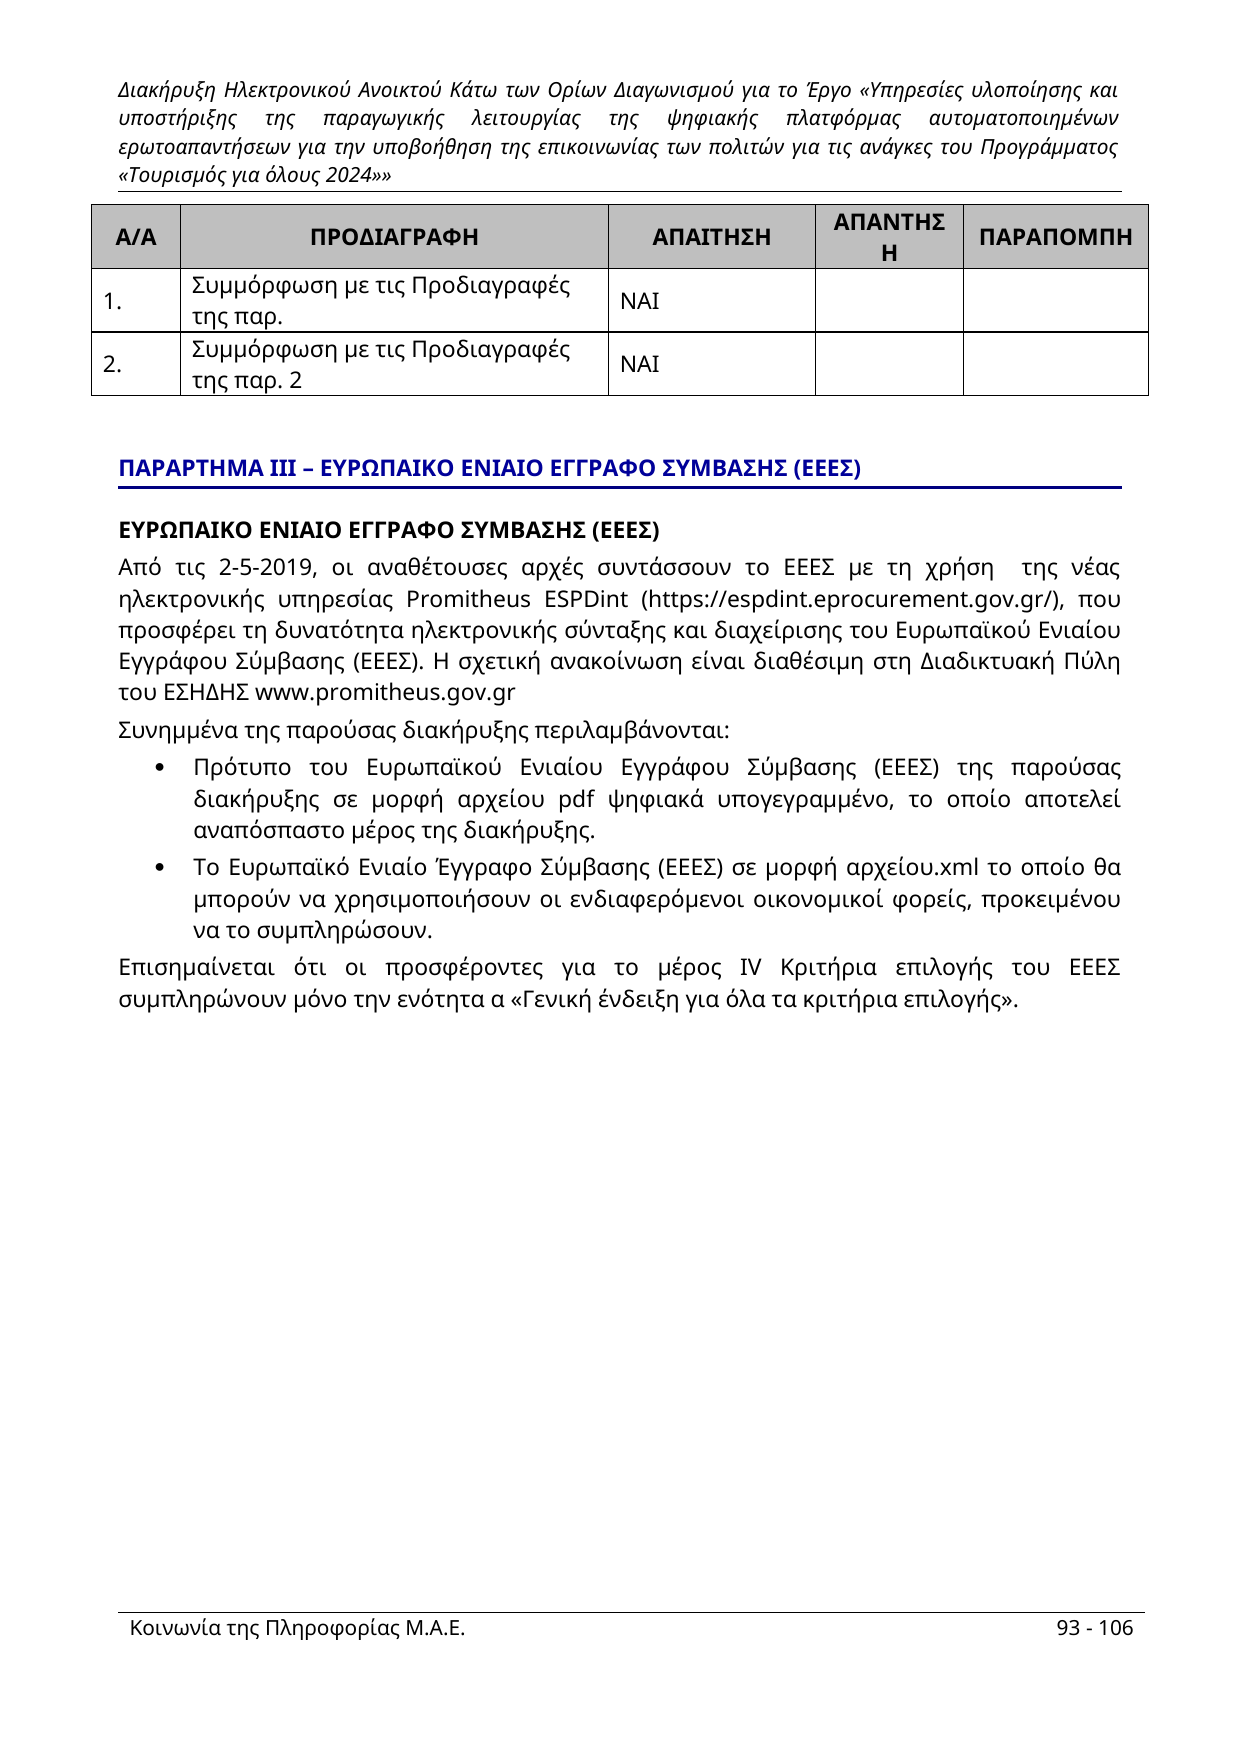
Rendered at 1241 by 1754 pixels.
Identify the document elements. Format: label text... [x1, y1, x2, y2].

table_cell ΝΑΙ [609, 269, 815, 331]
list Πρότυπο του Ευρωπαϊκού Ενιαίου Εγγράφου Σύμβασης (ΕΕΕΣ) της παρούσας διακήρυξης σε μορφή αρχείου pdf ψηφιακά υπογεγραμμένο, το οποίο αποτελεί αναπόσπαστο μέρος της διακήρυξης. [156, 751, 1122, 845]
text Συνημμένα της παρούσας διακήρυξης περιλαμβάνονται: [118, 714, 1122, 745]
subtitle ΠΑΡΑΡΤΗΜΑ ΙΙI – ΕΥΡΩΠΑΙΚΟ ΕΝΙΑΙΟ ΕΓΓΡΑΦΟ ΣΥΜΒΑΣΗΣ (ΕΕΕΣ) [118, 452, 1122, 486]
table_header Α/Α [92, 205, 180, 268]
table_header ΠΑΡΑΠΟΜΠΗ [964, 205, 1148, 268]
text Από τις 2-5-2019, οι αναθέτουσες αρχές συντάσσουν το ΕΕΕΣ με τη χρήση της νέας ηλεκτρονικής υπηρεσίας Promitheus ESPDint (https://espdint.eprocurement.gov.gr/), που προσφέρει τη δυνατότητα ηλεκτρονικής σύνταξης και διαχείρισης του Ευρωπαϊκού Ενιαίου Εγγράφου Σύμβασης (ΕΕΕΣ). Η σχετική ανακοίνωση είναι διαθέσιμη στη Διαδικτυακή Πύλη του ΕΣΗΔΗΣ www.promitheus.gov.gr [118, 551, 1122, 707]
table_cell Συμμόρφωση με τις Προδιαγραφές της παρ. 0 [181, 269, 608, 331]
subtitle ΕΥΡΩΠΑΙΚΟ ΕΝΙΑΙΟ ΕΓΓΡΑΦΟ ΣΥΜΒΑΣΗΣ (ΕΕΕΣ) [118, 514, 1122, 545]
table_cell [816, 333, 963, 395]
table_cell [92, 333, 180, 395]
table_cell [816, 269, 963, 331]
table_header ΑΠΑΙΤΗΣΗ [609, 205, 815, 268]
table_header ΠΡΟΔΙΑΓΡΑΦΗ [181, 205, 608, 268]
text Επισημαίνεται ότι οι προσφέροντες για το μέρος IV Κριτήρια επιλογής του ΕΕΕΣ συμπληρώνουν μόνο την ενότητα α «Γενική ένδειξη για όλα τα κριτήρια επιλογής». [118, 951, 1122, 1014]
table_cell [964, 269, 1148, 331]
list Το Ευρωπαϊκό Ενιαίο Έγγραφο Σύμβασης (ΕΕΕΣ) σε μορφή αρχείου.xml το οποίο θα μπορούν να χρησιμοποιήσουν οι ενδιαφερόμενοι οικονομικοί φορείς, προκειμένου να το συμπληρώσουν. [156, 851, 1122, 945]
table_cell ΝΑΙ [609, 333, 815, 395]
table_cell [964, 333, 1148, 395]
table_cell [92, 269, 180, 331]
table_header ΑΠΑΝΤΗΣΗ [816, 205, 963, 268]
table_cell Συμμόρφωση με τις Προδιαγραφές της παρ. 2 [181, 333, 608, 395]
